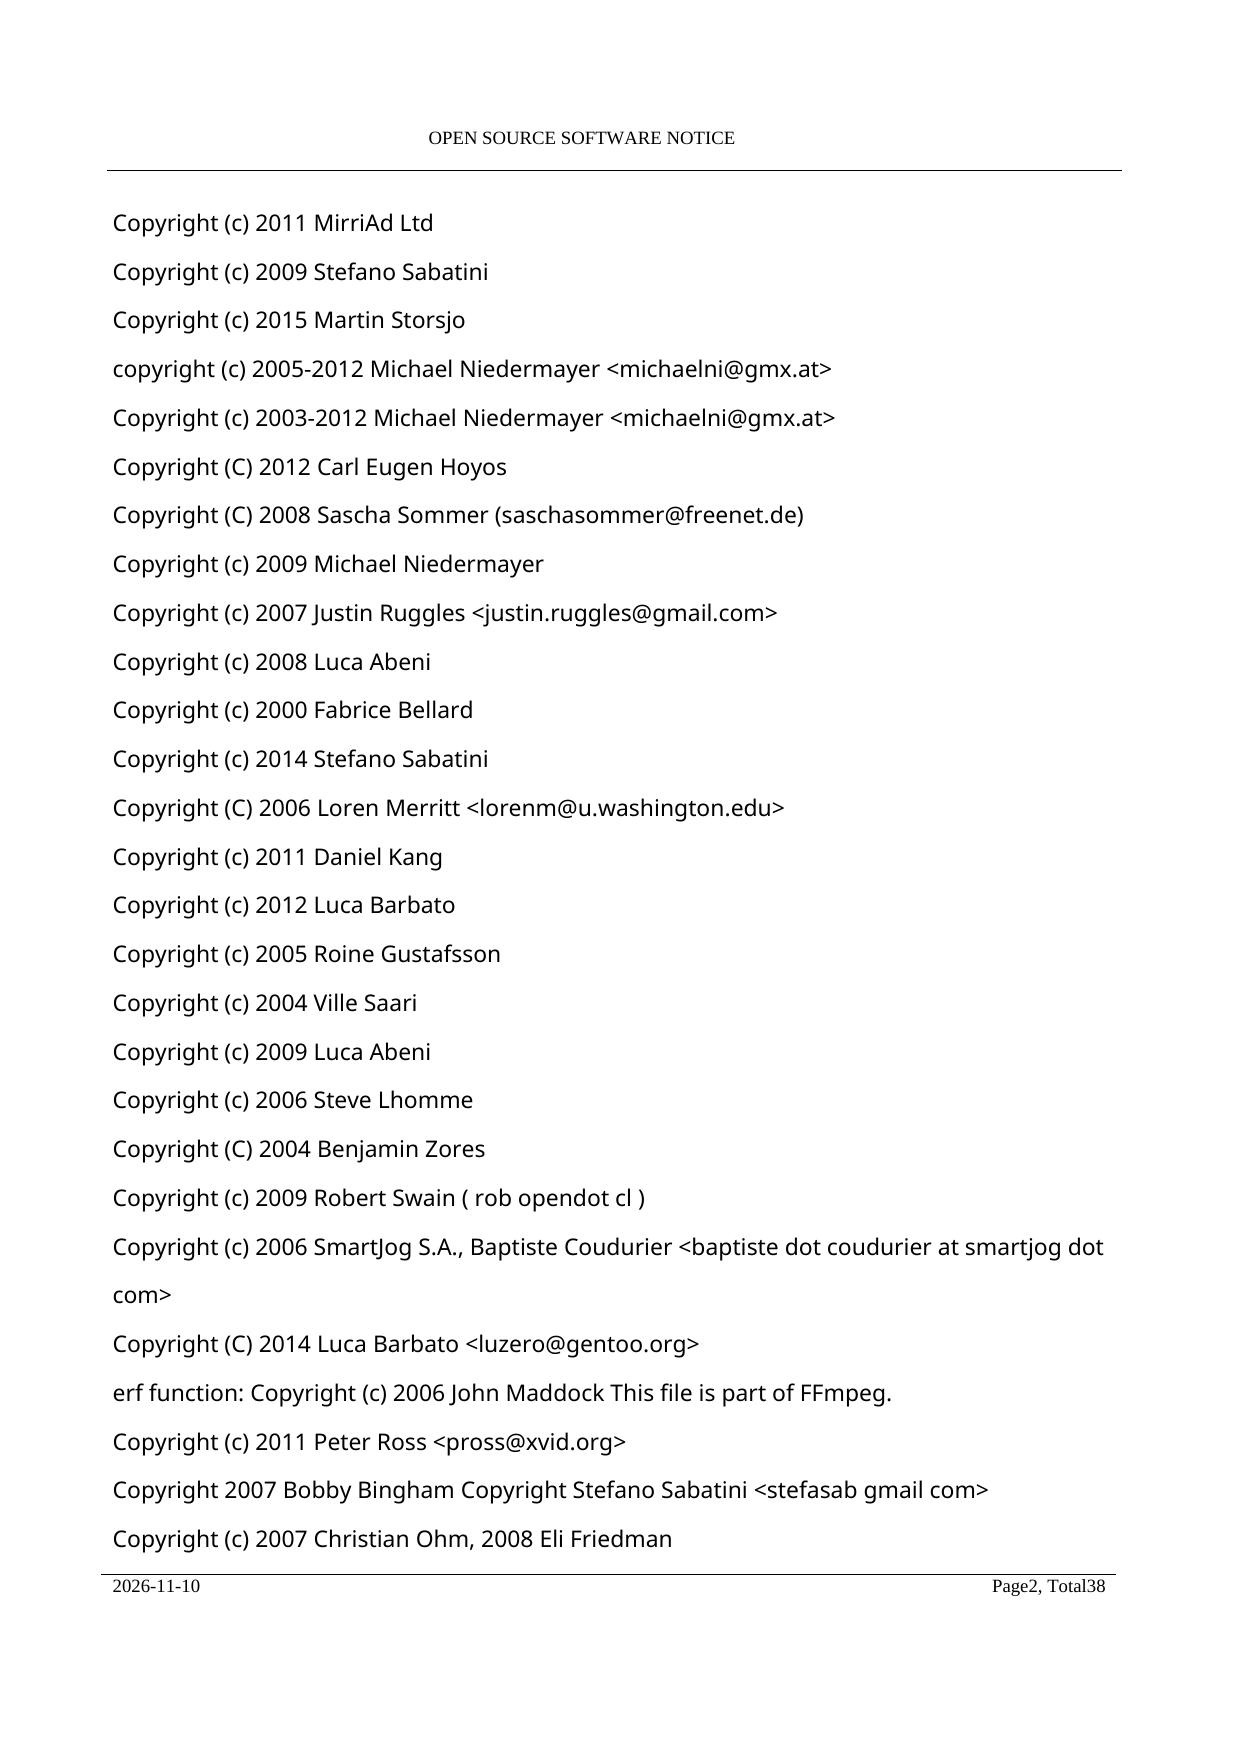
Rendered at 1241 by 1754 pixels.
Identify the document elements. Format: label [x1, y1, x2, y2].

text [112, 206, 1128, 1555]
